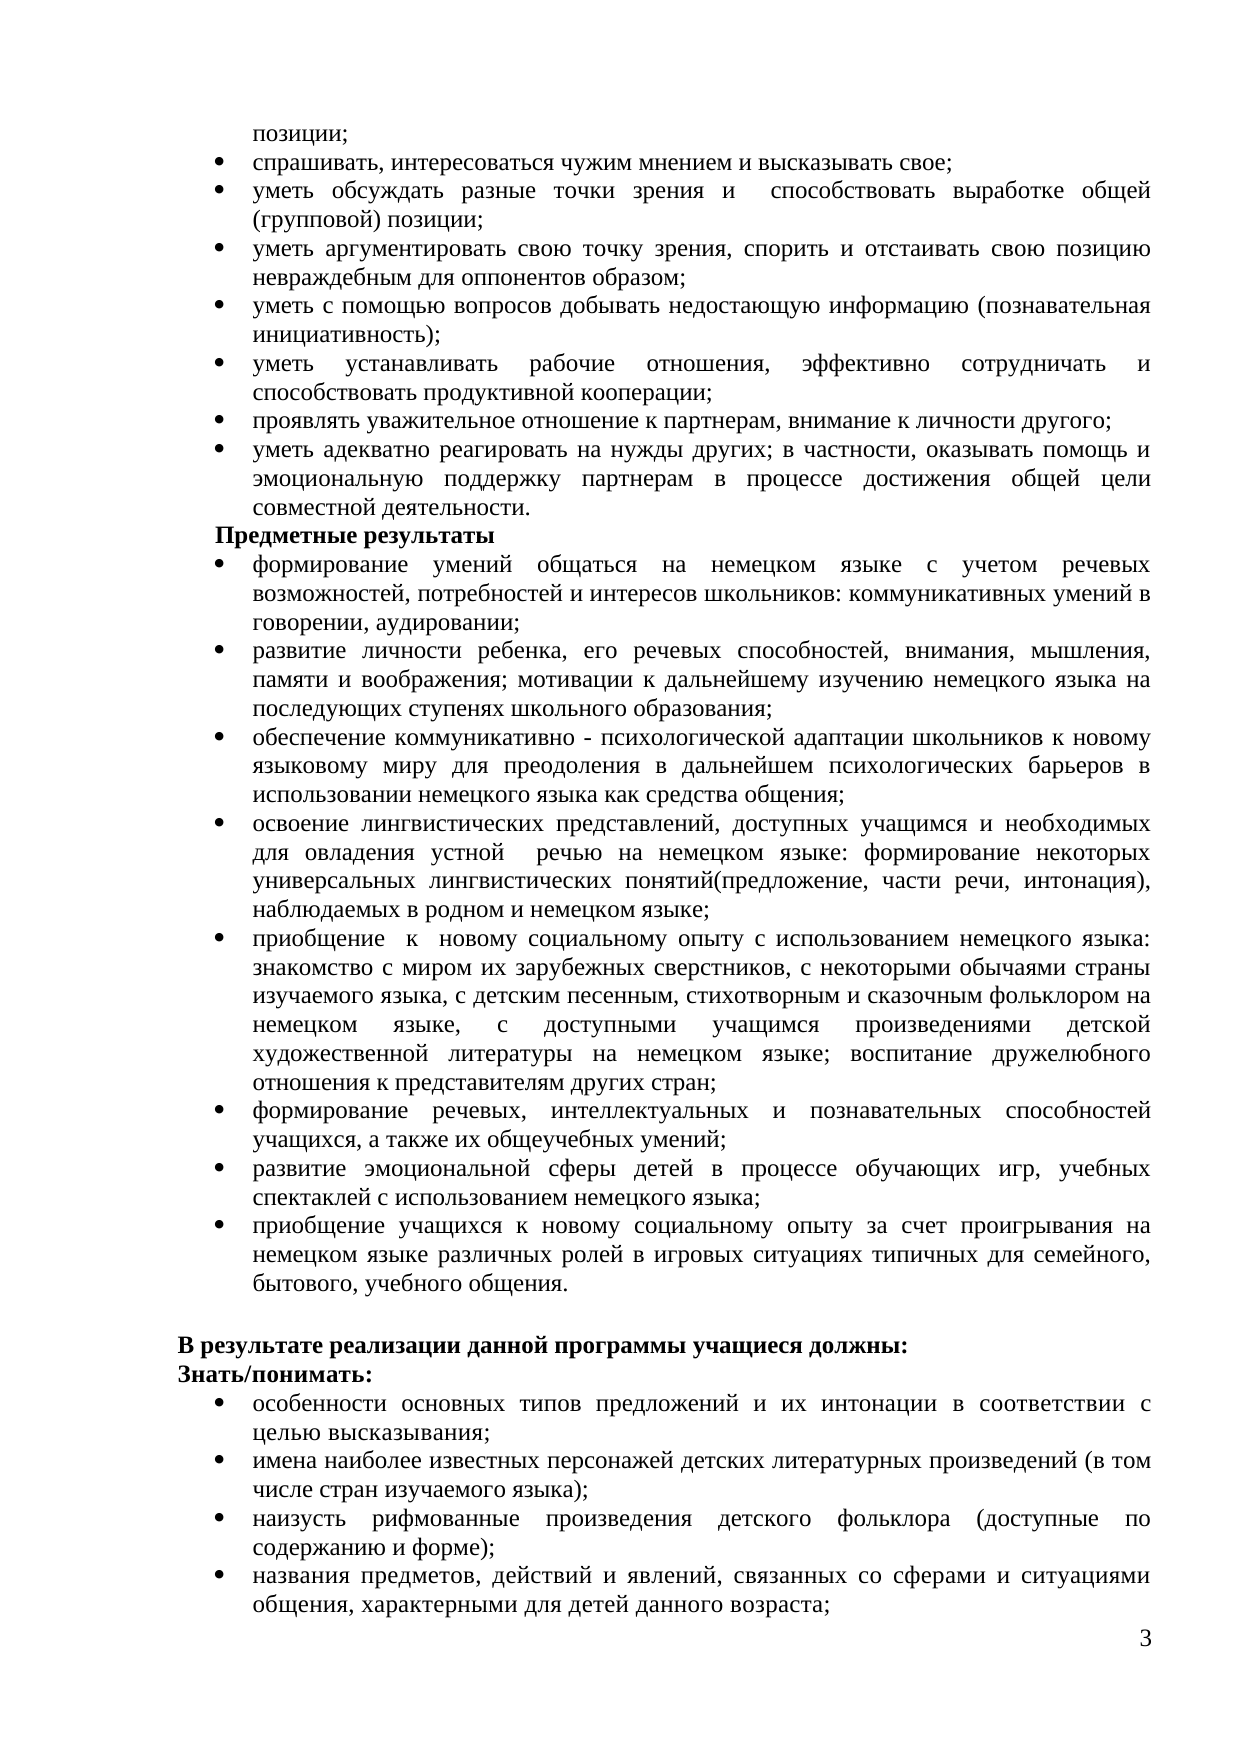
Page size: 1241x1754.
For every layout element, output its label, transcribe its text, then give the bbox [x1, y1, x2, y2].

list спрашивать, интересоваться чужим мнением и высказывать свое; [215, 147, 1152, 176]
list наизусть рифмованные произведения детского фольклора (доступные по содержанию и форме); [215, 1503, 1152, 1560]
list названия предметов, действий и явлений, связанных со сферами и ситуациями общения, характерными для детей данного возраста; [215, 1560, 1152, 1618]
list уметь аргументировать свою точку зрения, спорить и отстаивать свою позицию невраждебным для оппонентов образом; [215, 233, 1152, 291]
list приобщение учащихся к новому социальному опыту за счет проигрывания на немецком языке различных ролей в игровых ситуациях типичных для семейного, бытового, учебного общения. [215, 1211, 1152, 1297]
list В результате реализации данной программы учащиеся должны: [177, 1330, 1152, 1359]
list уметь устанавливать рабочие отношения, эффективно сотрудничать и способствовать продуктивной кооперации; [215, 348, 1152, 406]
list развитие личности ребенка, его речевых способностей, внимания, мышления, памяти и воображения; мотивации к дальнейшему изучению немецкого языка на последующих ступенях школьного образования; [215, 636, 1152, 722]
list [215, 118, 1152, 147]
list формирование речевых, интеллектуальных и познавательных способностей учащихся, а также их общеучебных умений; [215, 1096, 1152, 1153]
list проявлять уважительное отношение к партнерам, внимание к личности другого; [215, 406, 1152, 434]
list формирование умений общаться на немецком языке с учетом речевых возможностей, потребностей и интересов школьников: коммуникативных умений в говорении, аудировании; [215, 549, 1152, 636]
list особенности основных типов предложений и их интонации в соответствии с целью высказывания; [215, 1388, 1152, 1445]
list освоение лингвистических представлений, доступных учащимся и необходимых для овладения устной речью на немецком языке: формирование некоторых универсальных лингвистических понятий(предложение, части речи, интонация), наблюдаемых в родном и немецком языке; [215, 808, 1152, 923]
list развитие эмоциональной сферы детей в процессе обучающих игр, учебных спектаклей с использованием немецкого языка; [215, 1153, 1152, 1211]
list уметь обсуждать разные точки зрения и способствовать выработке общей (групповой) позиции; [215, 176, 1152, 233]
text Знать/понимать: [177, 1359, 882, 1388]
list имена наиболее известных персонажей детских литературных произведений (в том числе стран изучаемого языка); [215, 1445, 1152, 1503]
list уметь с помощью вопросов добывать недостающую информацию (познавательная инициативность); [215, 291, 1152, 348]
text Предметные результаты [215, 521, 1152, 549]
list обеспечение коммуникативно - психологической адаптации школьников к новому языковому миру для преодоления в дальнейшем психологических барьеров в использовании немецкого языка как средства общения; [215, 722, 1152, 808]
list приобщение к новому социальному опыту с использованием немецкого языка: знакомство с миром их зарубежных сверстников, с некоторыми обычаями страны изучаемого языка, с детским песенным, стихотворным и сказочным фольклором на немецком языке, с доступными учащимся произведениями детской художественной литературы на немецком языке; воспитание дружелюбного отношения к представителям других стран; [215, 923, 1152, 1096]
list уметь адекватно реагировать на нужды других; в частности, оказывать помощь и эмоциональную поддержку партнерам в процессе достижения общей цели совместной деятельности. [215, 434, 1152, 521]
